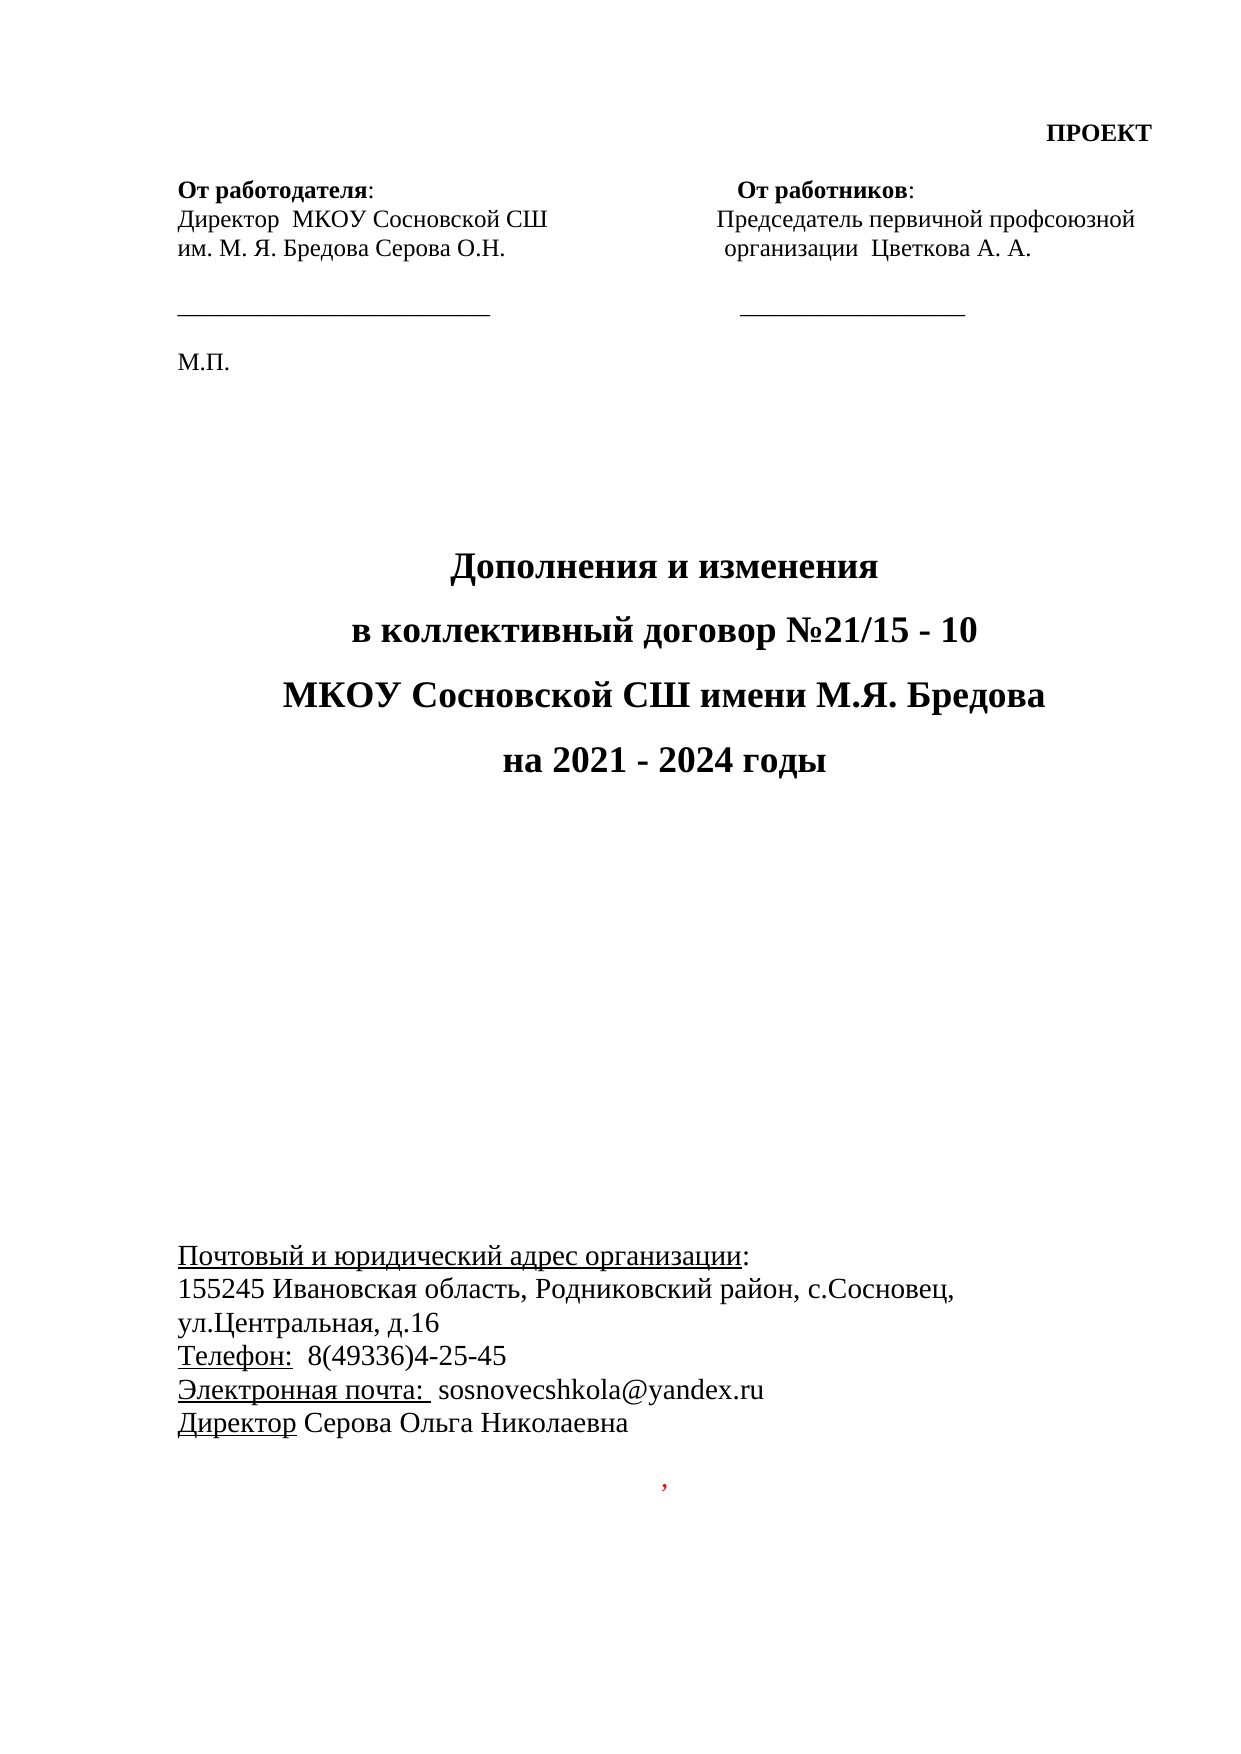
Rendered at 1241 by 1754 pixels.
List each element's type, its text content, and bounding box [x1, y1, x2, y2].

text Электронная почта: sosnovecshkola@yandex.ru [177, 1372, 1152, 1406]
text _________________________ __________________ [177, 290, 1152, 319]
text Директор МКОУ Сосновской СШ Председатель первичной профсоюзной [177, 204, 1152, 233]
text М.П. [177, 347, 1152, 375]
text , [177, 1460, 1152, 1493]
text Директор Серова Ольга Николаевна [177, 1406, 1152, 1439]
text Дополнения и изменения [177, 543, 1152, 586]
text на 2021 - 2024 годы [177, 737, 1152, 780]
text Почтовый и юридический адрес организации: [177, 1238, 1152, 1271]
text им. М. Я. Бредова Серова О.Н. организации Цветкова А. А. [177, 233, 1152, 262]
text 155245 Ивановская область, Родниковский район, с.Сосновец, ул.Центральная, д.16 [177, 1271, 1152, 1338]
text МКОУ Сосновской СШ имени М.Я. Бредова [177, 672, 1152, 716]
text в коллективный договор №21/15 - 10 [177, 608, 1152, 651]
text Телефон: 8(49336)4-25-45 [177, 1338, 1152, 1372]
text ПРОЕКТ [177, 118, 1152, 147]
text От работодателя: От работников: [177, 176, 1152, 204]
